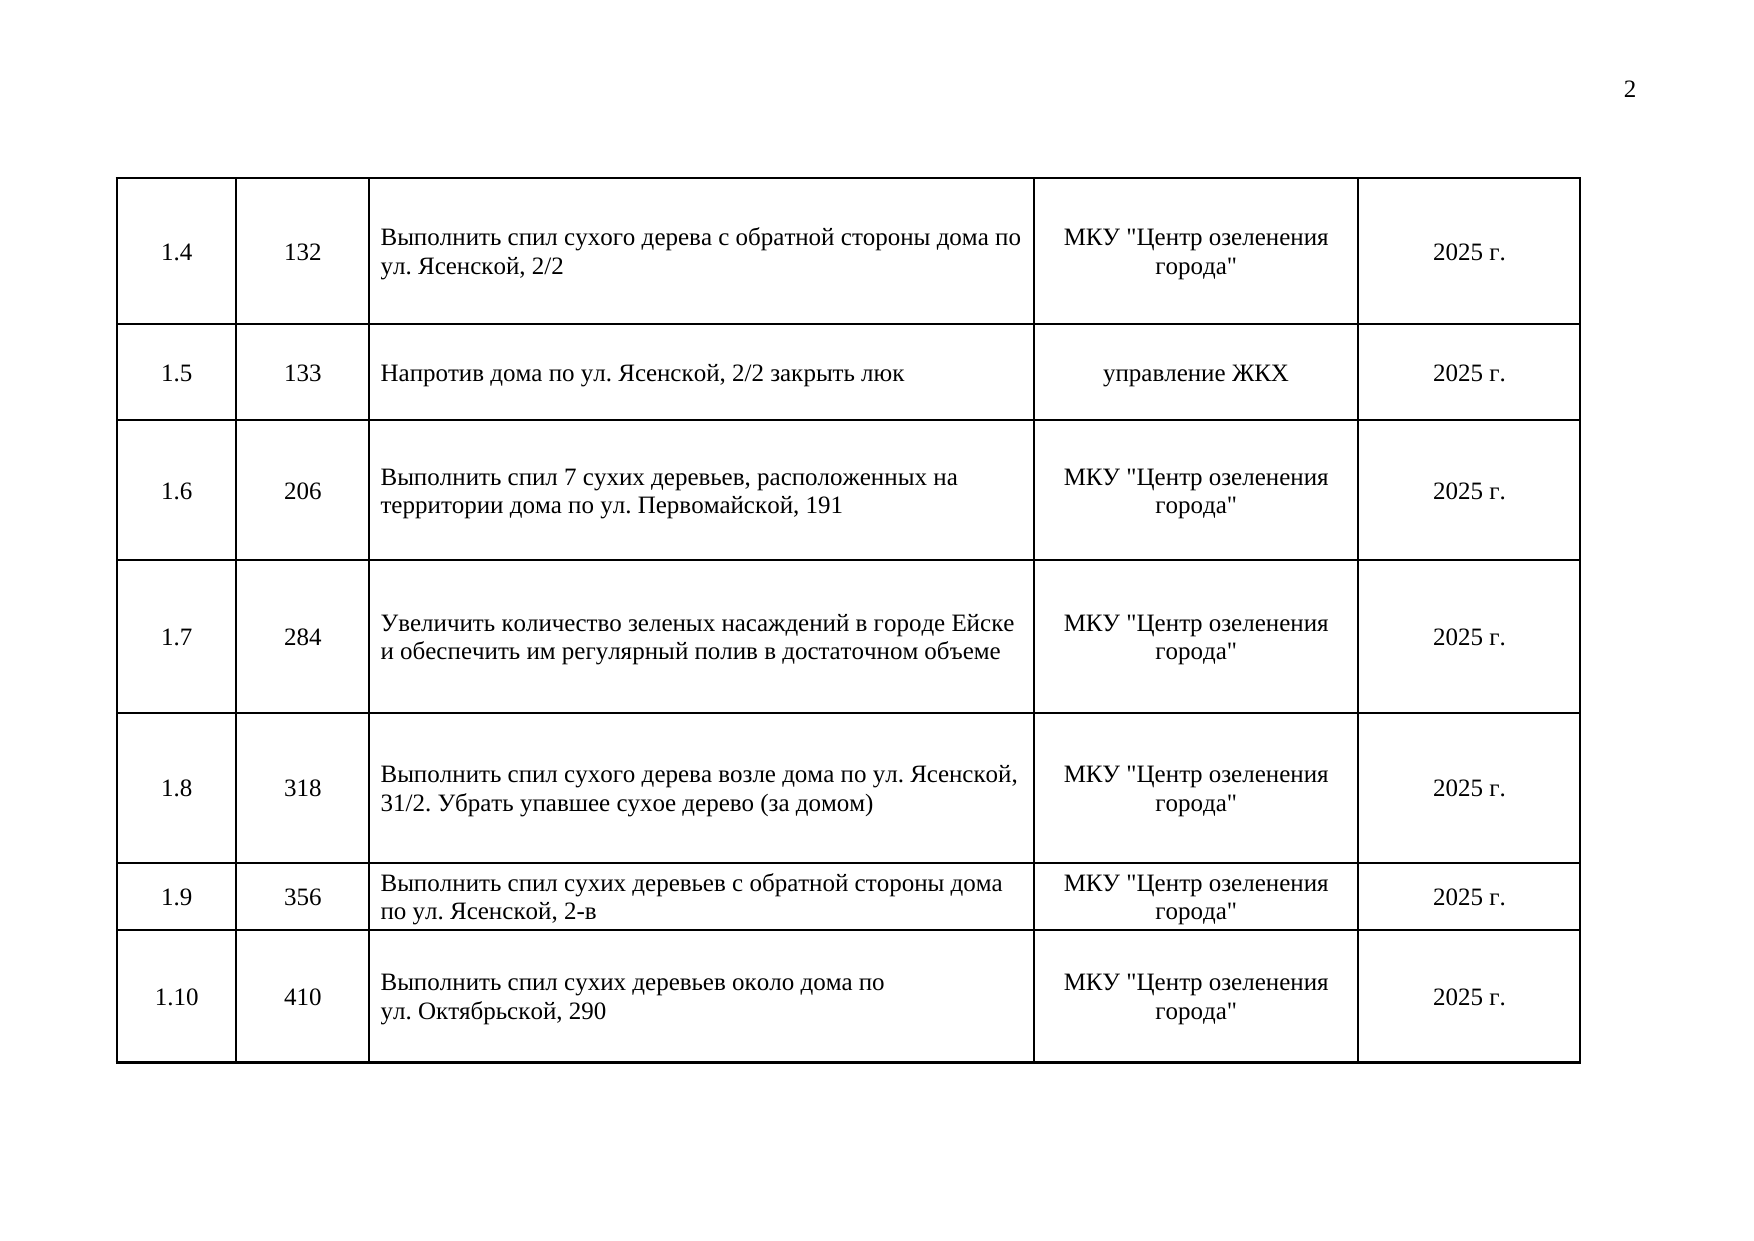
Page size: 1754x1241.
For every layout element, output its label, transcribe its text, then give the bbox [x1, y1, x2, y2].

table_cell Напротив дома по ул. Ясенской, 2/2 закрыть люк [370, 325, 1033, 419]
table_cell Выполнить спил сухих деревьев с обратной стороны дома по ул. Ясенской, 2-в [370, 864, 1033, 929]
table_cell МКУ "Центр озеленения города" [1035, 561, 1357, 712]
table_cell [1035, 179, 1357, 323]
table_cell 2025 г. [1359, 864, 1579, 929]
table_cell МКУ "Центр озеленения города" [1035, 864, 1357, 929]
table_cell 410 [237, 931, 368, 1061]
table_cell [1035, 931, 1357, 1061]
table_cell 1.9 [118, 864, 235, 929]
table_cell 356 [237, 864, 368, 929]
table_cell 1.10 [118, 931, 235, 1061]
table_cell 2025 г. [1359, 325, 1579, 419]
table_cell 132 [237, 179, 368, 323]
table_cell 2025 г. [1359, 931, 1579, 1061]
table_cell Выполнить спил сухого дерева с обратной стороны дома по ул. Ясенской, 2/2 [370, 179, 1033, 323]
table_cell 2025 г. [1359, 714, 1579, 862]
table_cell МКУ "Центр озеленения города" [1035, 421, 1357, 559]
table_cell МКУ "Центр озеленения города" [1035, 714, 1357, 862]
table_cell 2025 г. [1359, 561, 1579, 712]
table_cell Выполнить спил 7 сухих деревьев, расположенных на территории дома по ул. Первомайской, 191 [370, 421, 1033, 559]
table_cell Выполнить спил сухого дерева возле дома по ул. Ясенской, 31/2. Убрать упавшее сухое дерево (за домом) [370, 714, 1033, 862]
table_cell 318 [237, 714, 368, 862]
table_cell 1.5 [118, 325, 235, 419]
table_cell 2025 г. [1359, 179, 1579, 323]
table_cell управление ЖКХ [1035, 325, 1357, 419]
table_cell 284 [237, 561, 368, 712]
table_cell 2025 г. [1359, 421, 1579, 559]
table_cell Выполнить спил сухих деревьев около дома по ул. Октябрьской, 290 [370, 931, 1033, 1061]
table_cell 133 [237, 325, 368, 419]
table_cell 1.6 [118, 421, 235, 559]
table_cell 206 [237, 421, 368, 559]
table_cell 1.8 [118, 714, 235, 862]
table_cell 1.7 [118, 561, 235, 712]
table_cell Увеличить количество зеленых насаждений в городе Ейске и обеспечить им регулярный полив в достаточном объеме [370, 561, 1033, 712]
table_cell 1.4 [118, 179, 235, 323]
